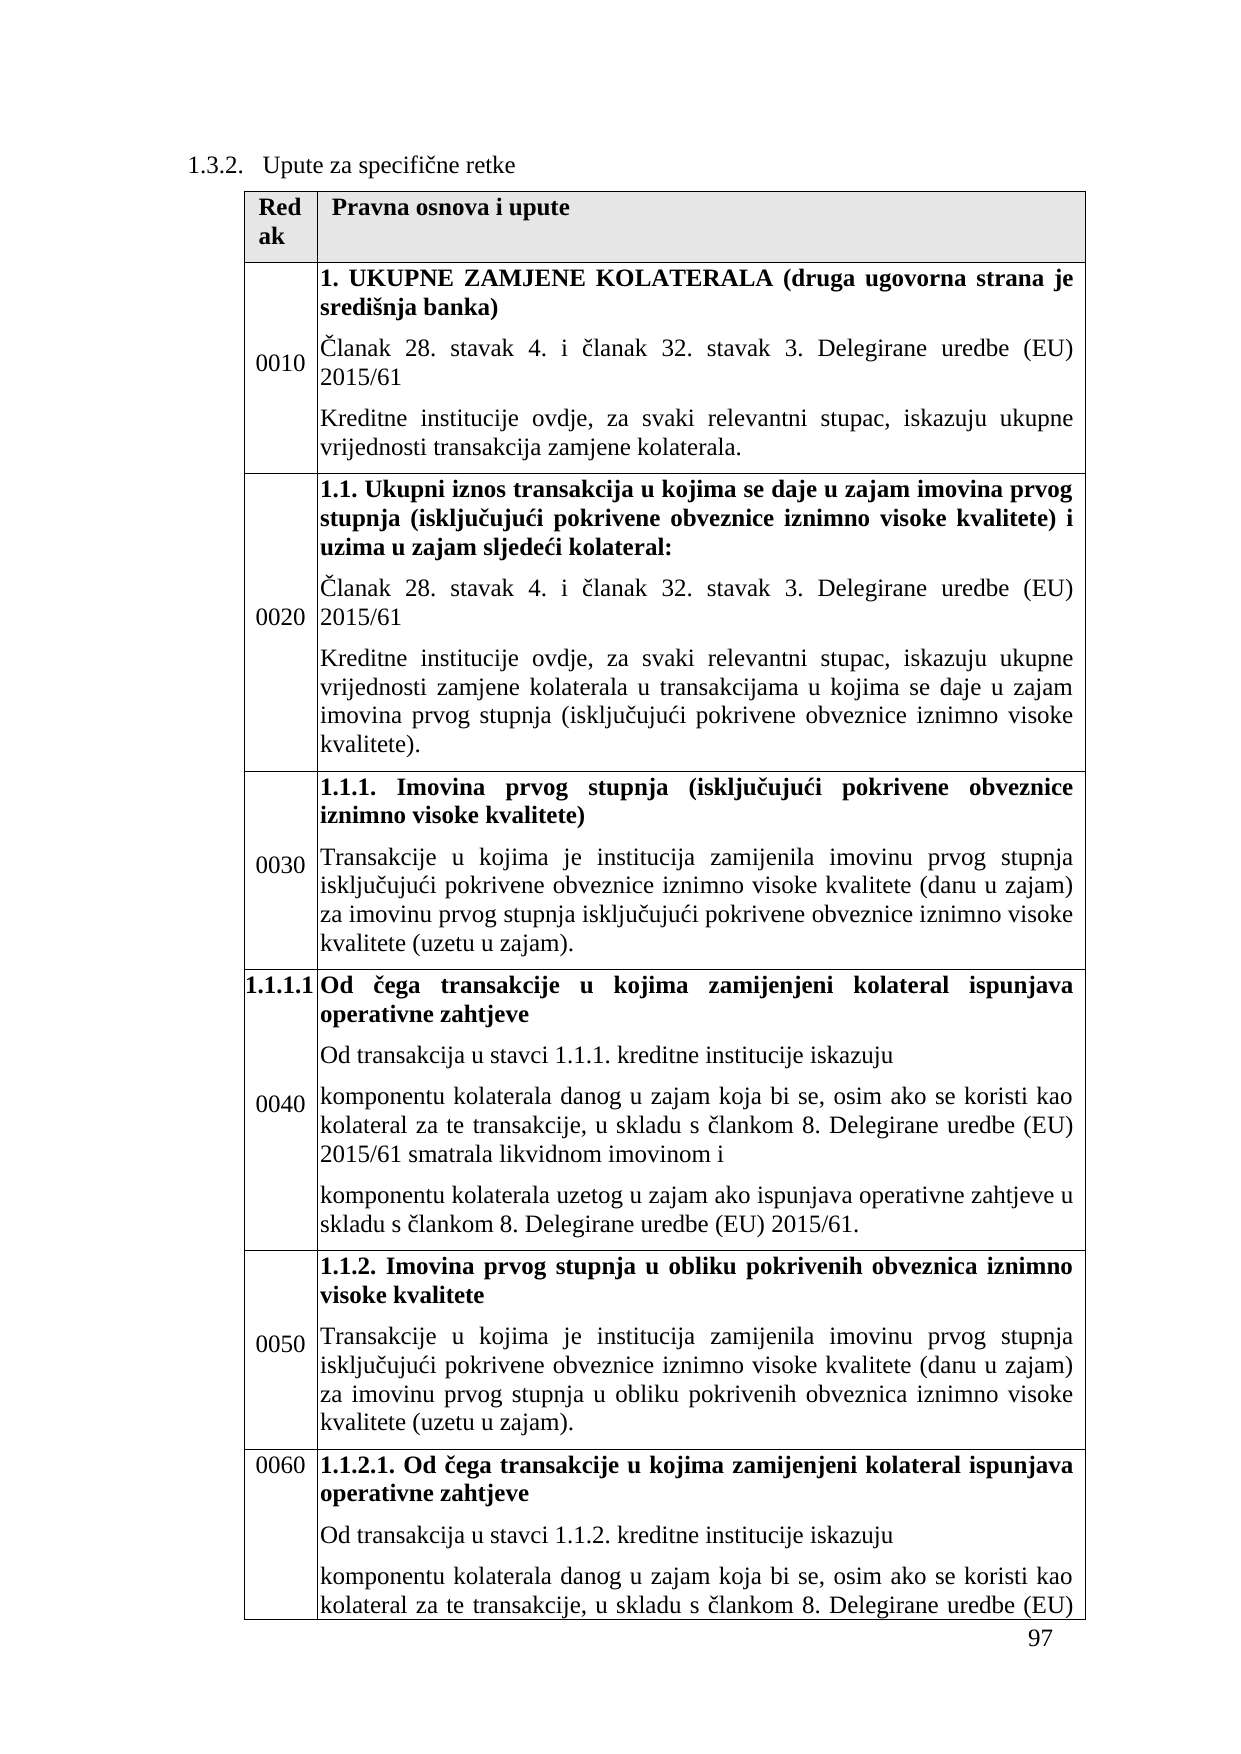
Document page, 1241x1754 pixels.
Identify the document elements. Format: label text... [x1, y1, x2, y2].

table_header Redak [245, 192, 317, 262]
table_cell 1.1.2. Imovina prvog stupnja u obliku pokrivenih obveznica iznimno visoke kvalitete Transakcije u kojima je institucija zamijenila imovinu prvog stupnja isključujući pokrivene obveznice iznimno visoke kvalitete (danu u zajam) za imovinu prvog stupnja u obliku pokrivenih obveznica iznimno visoke kvalitete (uzetu u zajam). [318, 1251, 1085, 1449]
table_cell 1.1.1. Imovina prvog stupnja (isključujući pokrivene obveznice iznimno visoke kvalitete) Transakcije u kojima je institucija zamijenila imovinu prvog stupnja isključujući pokrivene obveznice iznimno visoke kvalitete (danu u zajam) za imovinu prvog stupnja isključujući pokrivene obveznice iznimno visoke kvalitete (uzetu u zajam). [318, 772, 1085, 969]
table_cell 0060 [245, 1450, 317, 1618]
table_cell 0050 [245, 1251, 317, 1449]
table_cell 1.1. Ukupni iznos transakcija u kojima se daje u zajam imovina prvog stupnja (isključujući pokrivene obveznice iznimno visoke kvalitete) i uzima u zajam sljedeći kolateral: Članak 28. stavak 4. i članak 32. stavak 3. Delegirane uredbe (EU) 2015/61 Kreditne institucije ovdje, za svaki relevantni stupac, iskazuju ukupne vrijednosti zamjene kolaterala u transakcijama u kojima se daje u zajam imovina prvog stupnja (isključujući pokrivene obveznice iznimno visoke kvalitete). [318, 474, 1085, 771]
table_cell 0020 [245, 474, 317, 771]
table_header Pravna osnova i upute [318, 192, 1085, 262]
text 1.3.2. Upute za specifične retke [187, 150, 1053, 179]
table_cell 0030 [245, 772, 317, 969]
table_cell Od čega transakcije u kojima zamijenjeni kolateral ispunjava operativne zahtjeve Od transakcija u stavci 1.1.1. kreditne institucije iskazuju komponentu kolaterala danog u zajam koja bi se, osim ako se koristi kao kolateral za te transakcije, u skladu s člankom 8. Delegirane uredbe (EU) 2015/61 smatrala likvidnom imovinom i komponentu kolaterala uzetog u zajam ako ispunjava operativne zahtjeve u skladu s člankom 8. Delegirane uredbe (EU) 2015/61. [318, 970, 1085, 1250]
table_cell 0010 [245, 263, 317, 473]
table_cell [318, 1450, 1085, 1618]
table_cell 0040 [245, 970, 317, 1250]
table_cell 1. UKUPNE ZAMJENE KOLATERALA (druga ugovorna strana je središnja banka) Članak 28. stavak 4. i članak 32. stavak 3. Delegirane uredbe (EU) 2015/61 Kreditne institucije ovdje, za svaki relevantni stupac, iskazuju ukupne vrijednosti transakcija zamjene kolaterala. [318, 263, 1085, 473]
